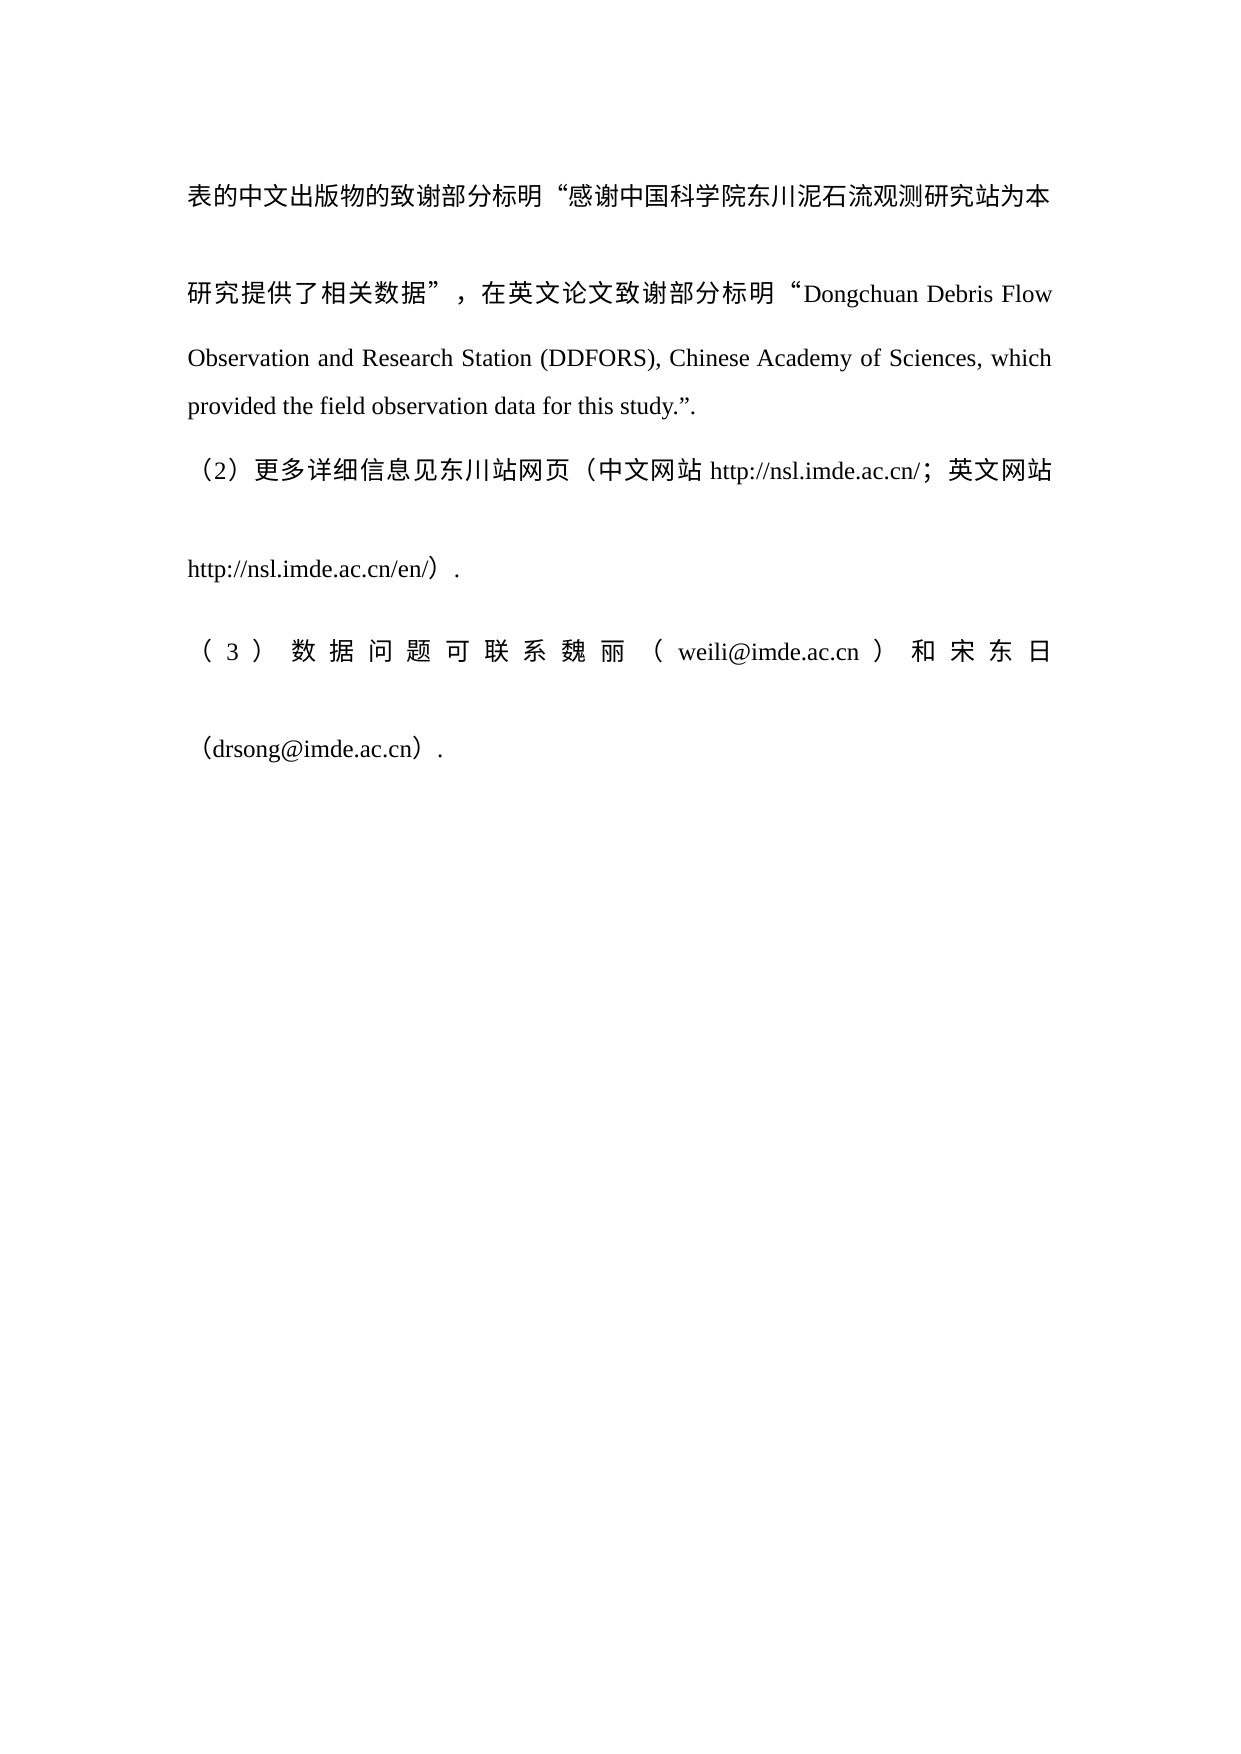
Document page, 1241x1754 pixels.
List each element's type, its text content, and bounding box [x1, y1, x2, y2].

text （3）数据问题可联系魏丽（weili@imde.ac.cn）和宋东日（drsong@imde.ac.cn）. [187, 617, 1053, 779]
text （2）更多详细信息见东川站网页（中文网站http://nsl.imde.ac.cn/；英文网站http://nsl.imde.ac.cn/en/）. [187, 436, 1053, 599]
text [187, 162, 1053, 422]
